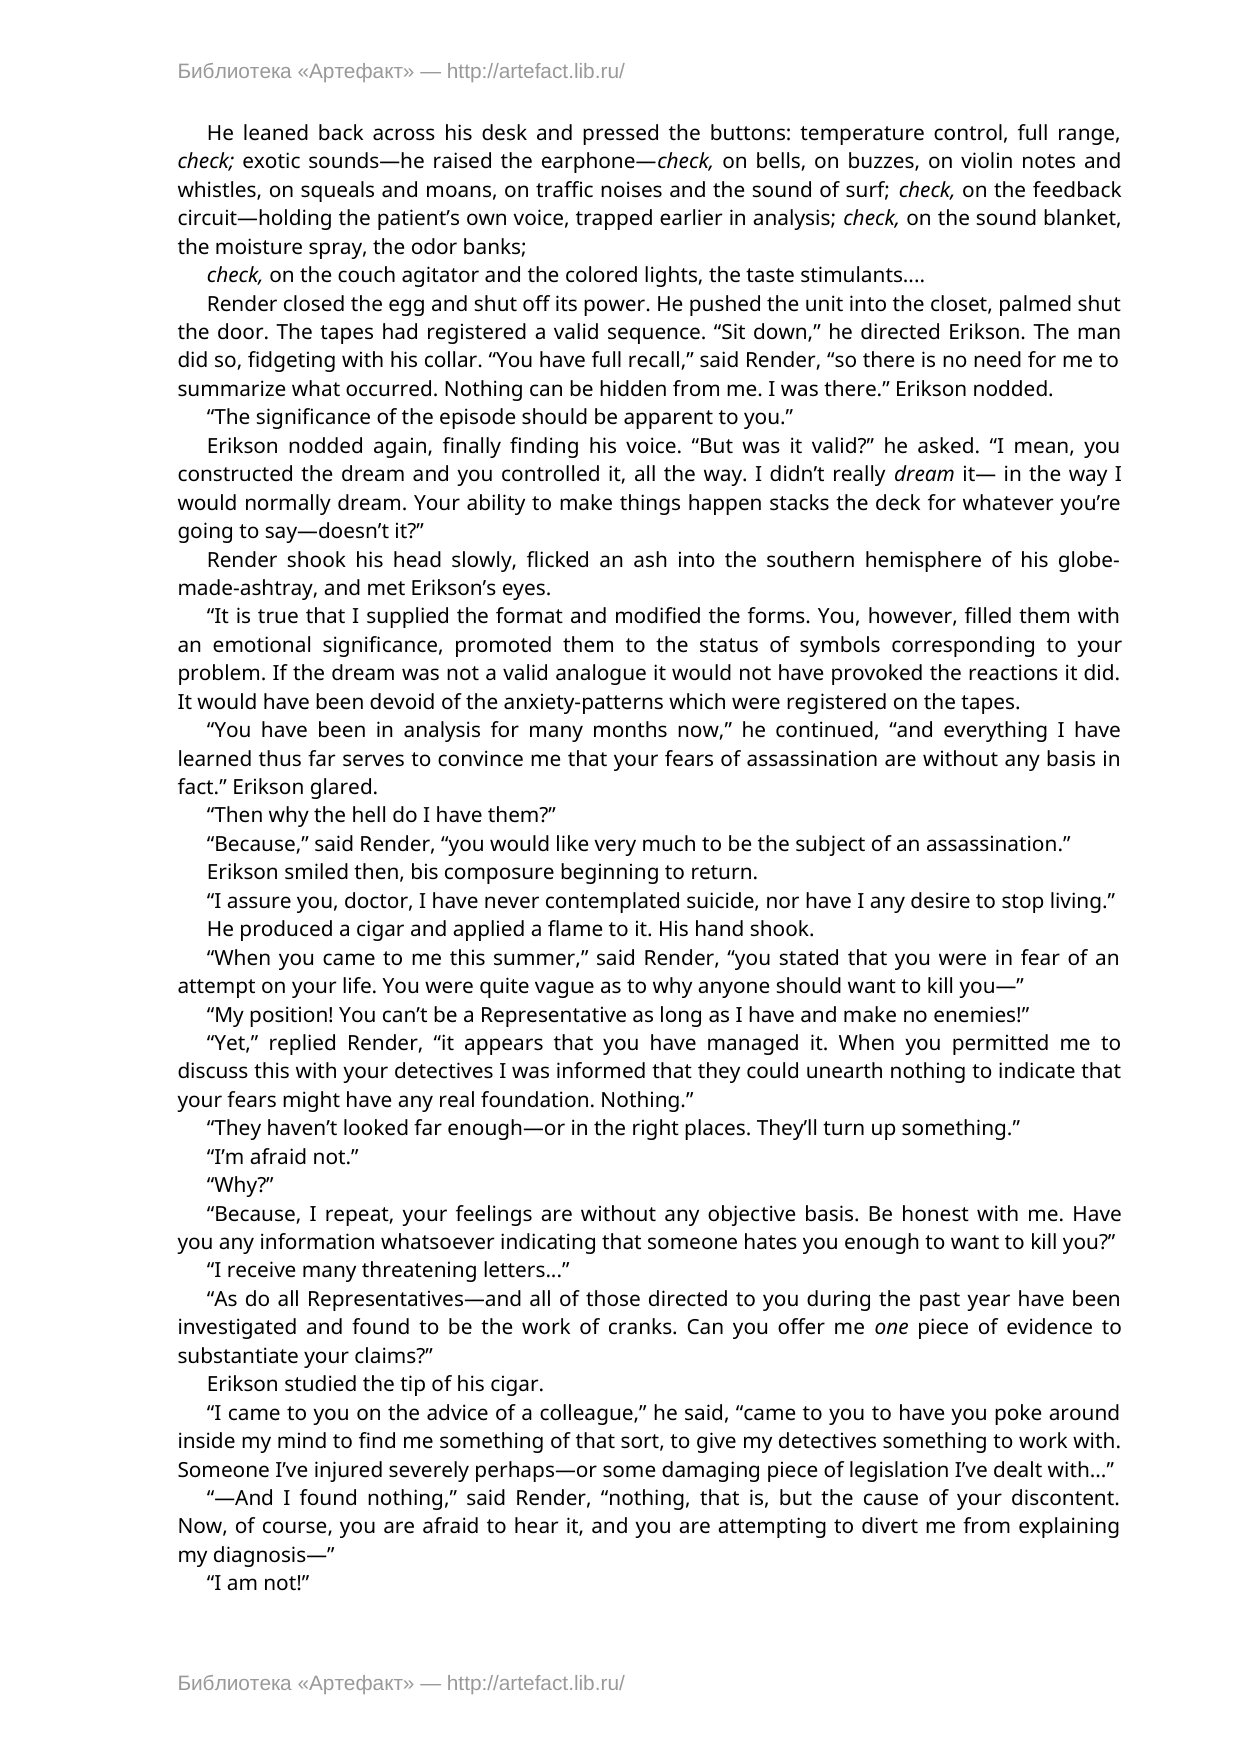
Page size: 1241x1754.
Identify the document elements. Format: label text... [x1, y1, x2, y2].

text Erikson smiled then, bis composure beginning to return. [177, 857, 1122, 886]
text “When you came to me this summer,” said Render, “you stated that you were in fear of an attempt on your life. You were quite vague as to why anyone should want to kill you—” [177, 943, 1122, 1000]
text “I came to you on the advice of a colleague,” he said, “came to you to have you poke around inside my mind to find me something of that sort, to give my detectives something to work with. Someone I’ve injured severely perhaps—or some damaging piece of legislation I’ve dealt with...” [177, 1398, 1122, 1483]
text “—And I found nothing,” said Render, “nothing, that is, but the cause of your discontent. Now, of course, you are afraid to hear it, and you are attempting to divert me from explaining my diagnosis—” [177, 1483, 1122, 1568]
text “They haven’t looked far enough—or in the right places. They’ll turn up something.” [177, 1113, 1122, 1142]
text Render closed the egg and shut off its power. He pushed the unit into the closet, palmed shut the door. The tapes had registered a valid sequence. “Sit down,” he directed Erikson. The man did so, fidgeting with his collar. “You have full recall,” said Render, “so there is no need for me to summarize what occurred. Nothing can be hidden from me. I was there.” Erikson nodded. [177, 289, 1122, 402]
text He produced a cigar and applied a flame to it. His hand shook. [177, 914, 1122, 943]
text “I am not!” [177, 1568, 1122, 1597]
text Erikson studied the tip of his cigar. [177, 1369, 1122, 1398]
text “Because, I repeat, your feelings are without any objective basis. Be honest with me. Have you any information whatsoever indicating that someone hates you enough to want to kill you?” [177, 1199, 1122, 1256]
text “It is true that I supplied the format and modified the forms. You, however, filled them with an emotional significance, promoted them to the status of symbols corresponding to your problem. If the dream was not a valid analogue it would not have provoked the reactions it did. It would have been devoid of the anxiety-patterns which were registered on the tapes. [177, 602, 1122, 715]
text “Because,” said Render, “you would like very much to be the subject of an assassination.” [177, 829, 1122, 857]
text “I assure you, doctor, I have never contemplated suicide, nor have I any desire to stop living.” [177, 886, 1122, 914]
text “As do all Representatives—and all of those directed to you during the past year have been investigated and found to be the work of cranks. Can you offer me one piece of evidence to substantiate your claims?” [177, 1284, 1122, 1369]
text “Why?” [177, 1170, 1122, 1199]
text check, on the couch agitator and the colored lights, the taste stimulants.... [177, 260, 1122, 289]
text “Yet,” replied Render, “it appears that you have managed it. When you permitted me to discuss this with your detectives I was informed that they could unearth nothing to indicate that your fears might have any real foundation. Nothing.” [177, 1028, 1122, 1113]
text “I’m afraid not.” [177, 1142, 1122, 1170]
text “I receive many threatening letters...” [177, 1256, 1122, 1284]
text “Then why the hell do I have them?” [177, 801, 1122, 829]
text Erikson nodded again, finally finding his voice. “But was it valid?” he asked. “I mean, you constructed the dream and you controlled it, all the way. I didn’t really dream it— in the way I would normally dream. Your ability to make things happen stacks the deck for whatever you’re going to say—doesn’t it?” [177, 431, 1122, 545]
text Render shook his head slowly, flicked an ash into the southern hemisphere of his globe-made-ashtray, and met Erikson’s eyes. [177, 545, 1122, 602]
text He leaned back across his desk and pressed the buttons: temperature control, full range, check; exotic sounds—he raised the earphone—check, on bells, on buzzes, on violin notes and whistles, on squeals and moans, on traffic noises and the sound of surf; check, on the feedback circuit—holding the patient’s own voice, trapped earlier in analysis; check, on the sound blanket, the moisture spray, the odor banks; [177, 118, 1122, 260]
text “You have been in analysis for many months now,” he continued, “and everything I have learned thus far serves to convince me that your fears of assassination are without any basis in fact.” Erikson glared. [177, 715, 1122, 801]
text “My position! You can’t be a Representative as long as I have and make no enemies!” [177, 1000, 1122, 1028]
text “The significance of the episode should be apparent to you.” [177, 402, 1122, 431]
